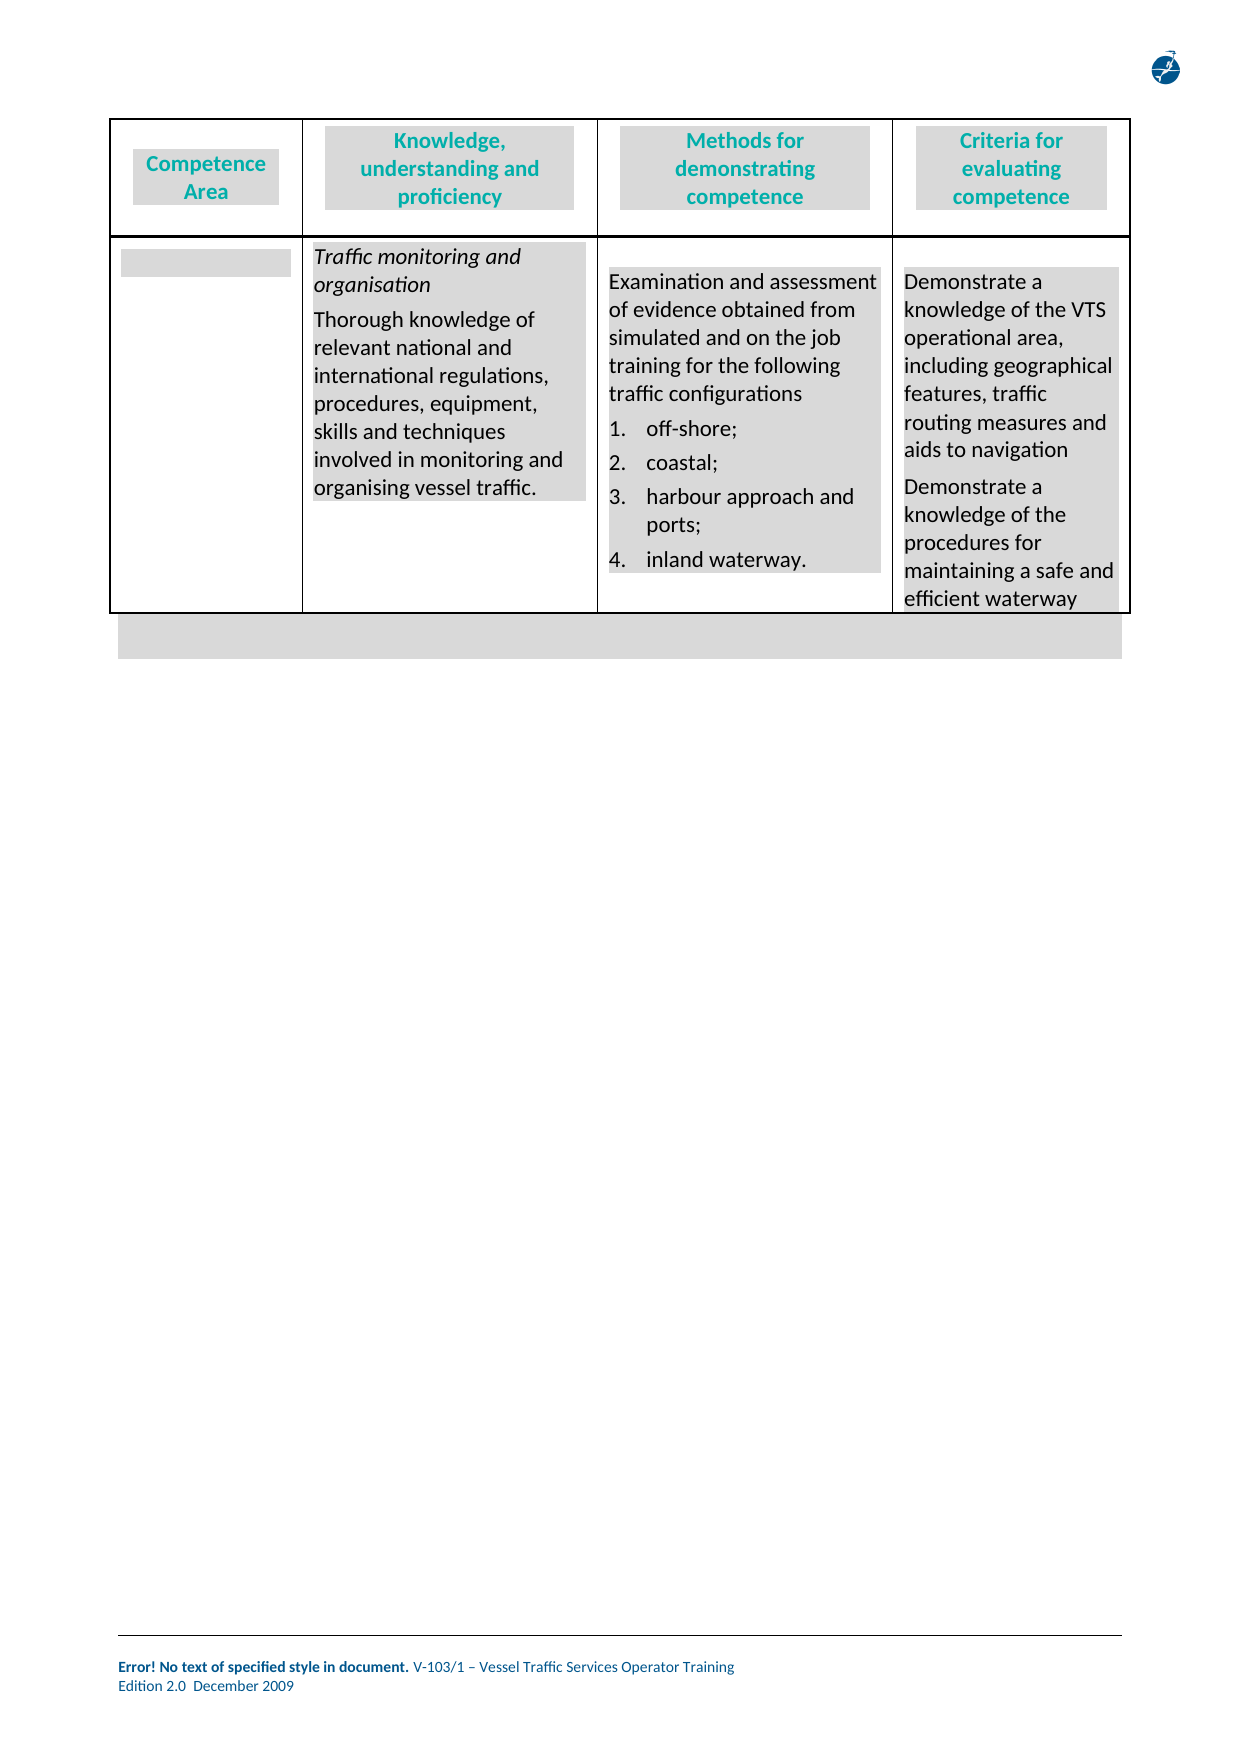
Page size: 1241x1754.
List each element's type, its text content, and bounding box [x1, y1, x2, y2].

table_cell Demonstrate a knowledge of the VTS operational area, including geographical features, traffic routing measures and aids to navigation Demonstrate a knowledge of the procedures for maintaining a safe and efficient waterway [893, 238, 1129, 612]
table_cell Traffic monitoring and organisation Thorough knowledge of relevant national and international regulations, procedures, equipment, skills and techniques involved in monitoring and organising vessel traffic. [303, 238, 597, 612]
table_header Knowledge, understanding and proficiency [303, 120, 597, 235]
picture [1120, 0, 1239, 119]
table_cell [111, 238, 302, 612]
table_header Competence Area [111, 120, 302, 235]
table_header Methods for demonstrating competence [598, 120, 892, 235]
table_cell Examination and assessment of evidence obtained from simulated and on the job training for the following traffic configurations off-shore; coastal; harbour approach and ports; inland waterway. [598, 238, 892, 612]
table_header Criteria for evaluating competence [893, 120, 1129, 235]
